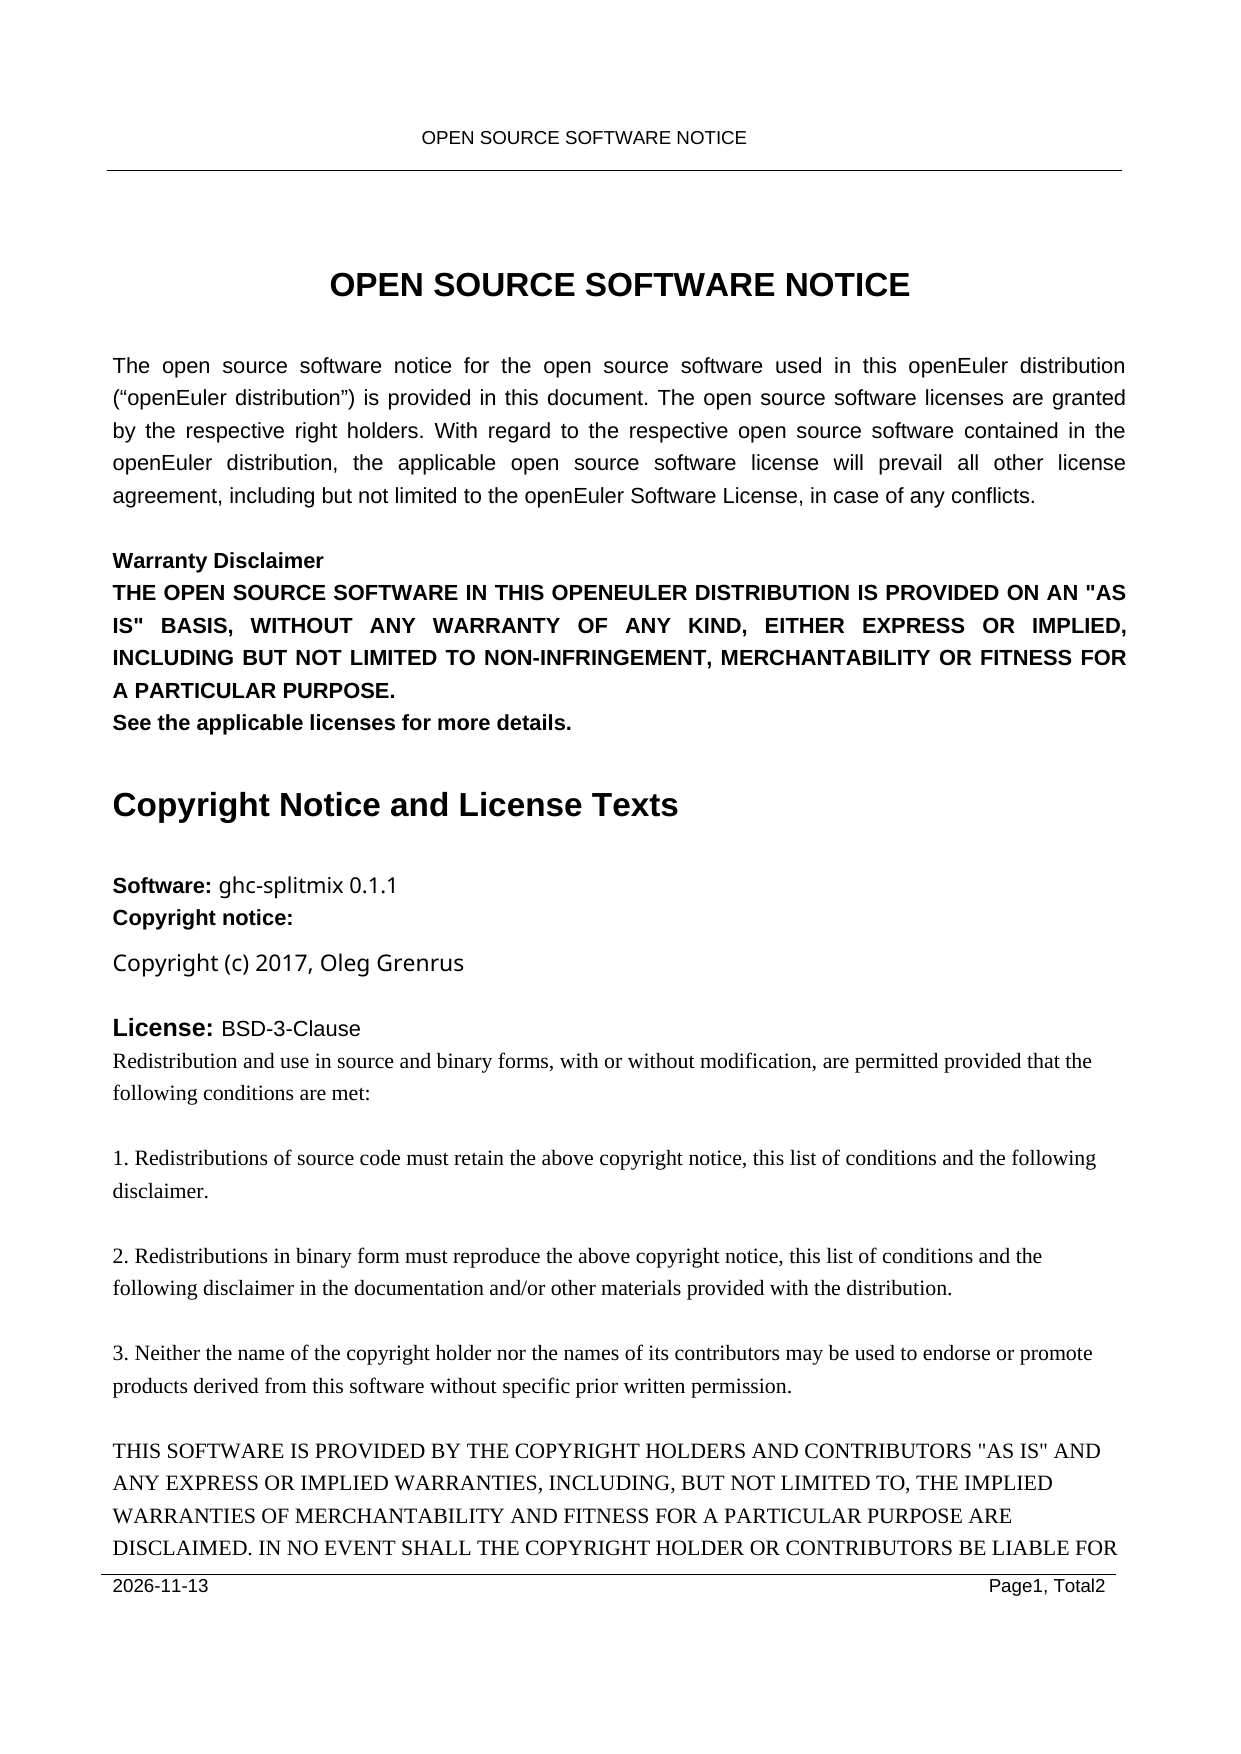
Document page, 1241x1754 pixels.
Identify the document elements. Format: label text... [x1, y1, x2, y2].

text The open source software notice for the open source software used in this openEuler distribution (“openEuler distribution”) is provided in this document. The open source software licenses are granted by the respective right holders. With regard to the respective open source software contained in the openEuler distribution, the applicable open source software license will prevail all other license agreement, including but not limited to the openEuler Software License, in case of any conflicts. [112, 349, 1128, 511]
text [112, 1044, 1128, 1564]
text THE OPEN SOURCE SOFTWARE IN THIS OPENEULER DISTRIBUTION IS PROVIDED ON AN "AS IS" BASIS, WITHOUT ANY WARRANTY OF ANY KIND, EITHER EXPRESS OR IMPLIED, INCLUDING BUT NOT LIMITED TO NON-INFRINGEMENT, MERCHANTABILITY OR FITNESS FOR A PARTICULAR PURPOSE. See the applicable licenses for more details. [112, 576, 1128, 739]
title Software: ghc-splitmix 0.1.1 [112, 869, 1128, 901]
text Copyright notice: [112, 901, 1128, 934]
text OPEN SOURCE SOFTWARE NOTICE [112, 251, 1128, 316]
text Warranty Disclaimer [112, 544, 1128, 576]
text License: BSD-3-Clause [112, 1012, 1128, 1044]
text Copyright (c) 2017, Oleg Grenrus [112, 947, 1128, 1012]
text Copyright Notice and License Texts [112, 771, 1128, 836]
